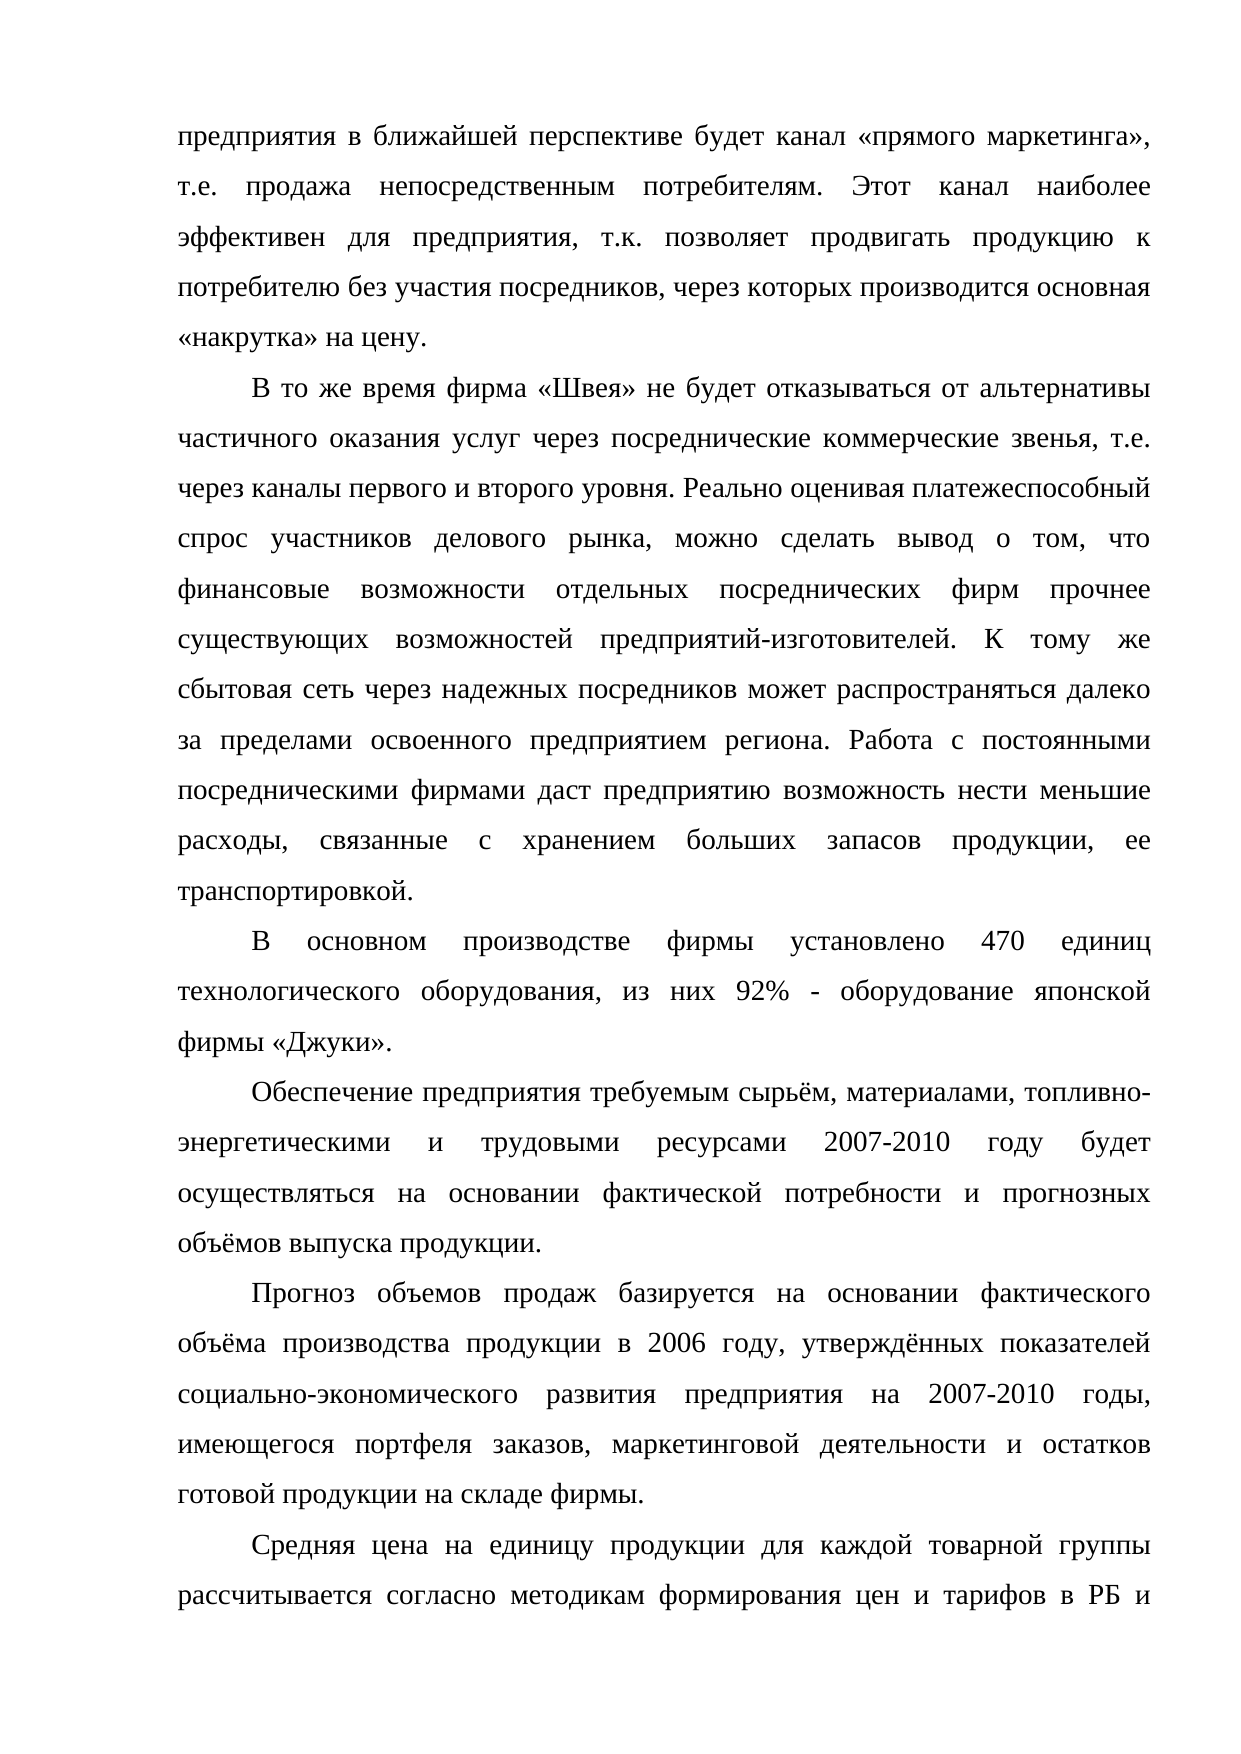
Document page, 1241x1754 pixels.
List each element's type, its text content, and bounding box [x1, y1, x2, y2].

text Прогноз объемов продаж базируется на основании фактического объёма производства продукции в 2006 году, утверждённых показателей социально-экономического развития предприятия на 2007-2010 годы, имеющегося портфеля заказов, маркетинговой деятельности и остатков готовой продукции на складе фирмы. [177, 1275, 1152, 1510]
text В основном производстве фирмы установлено 470 единиц технологического оборудования, из них 92% - оборудование японской фирмы «Джуки». [177, 923, 1152, 1057]
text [177, 1527, 1152, 1611]
text Обеспечение предприятия требуемым сырьём, материалами, топливно-энергетическими и трудовыми ресурсами 2007-2010 году будет осуществляться на основании фактической потребности и прогнозных объёмов выпуска продукции. [177, 1074, 1152, 1258]
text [177, 118, 1152, 353]
text В то же время фирма «Швея» не будет отказываться от альтернативы частичного оказания услуг через посреднические коммерческие звенья, т.е. через каналы первого и второго уровня. Реально оценивая платежеспособный спрос участников делового рынка, можно сделать вывод о том, что финансовые возможности отдельных посреднических фирм прочнее существующих возможностей предприятий-изготовителей. К тому же сбытовая сеть через надежных посредников может распространяться далеко за пределами освоенного предприятием региона. Работа с постоянными посредническими фирмами даст предприятию возможность нести меньшие расходы, связанные с хранением больших запасов продукции, ее транспортировкой. [177, 370, 1152, 906]
